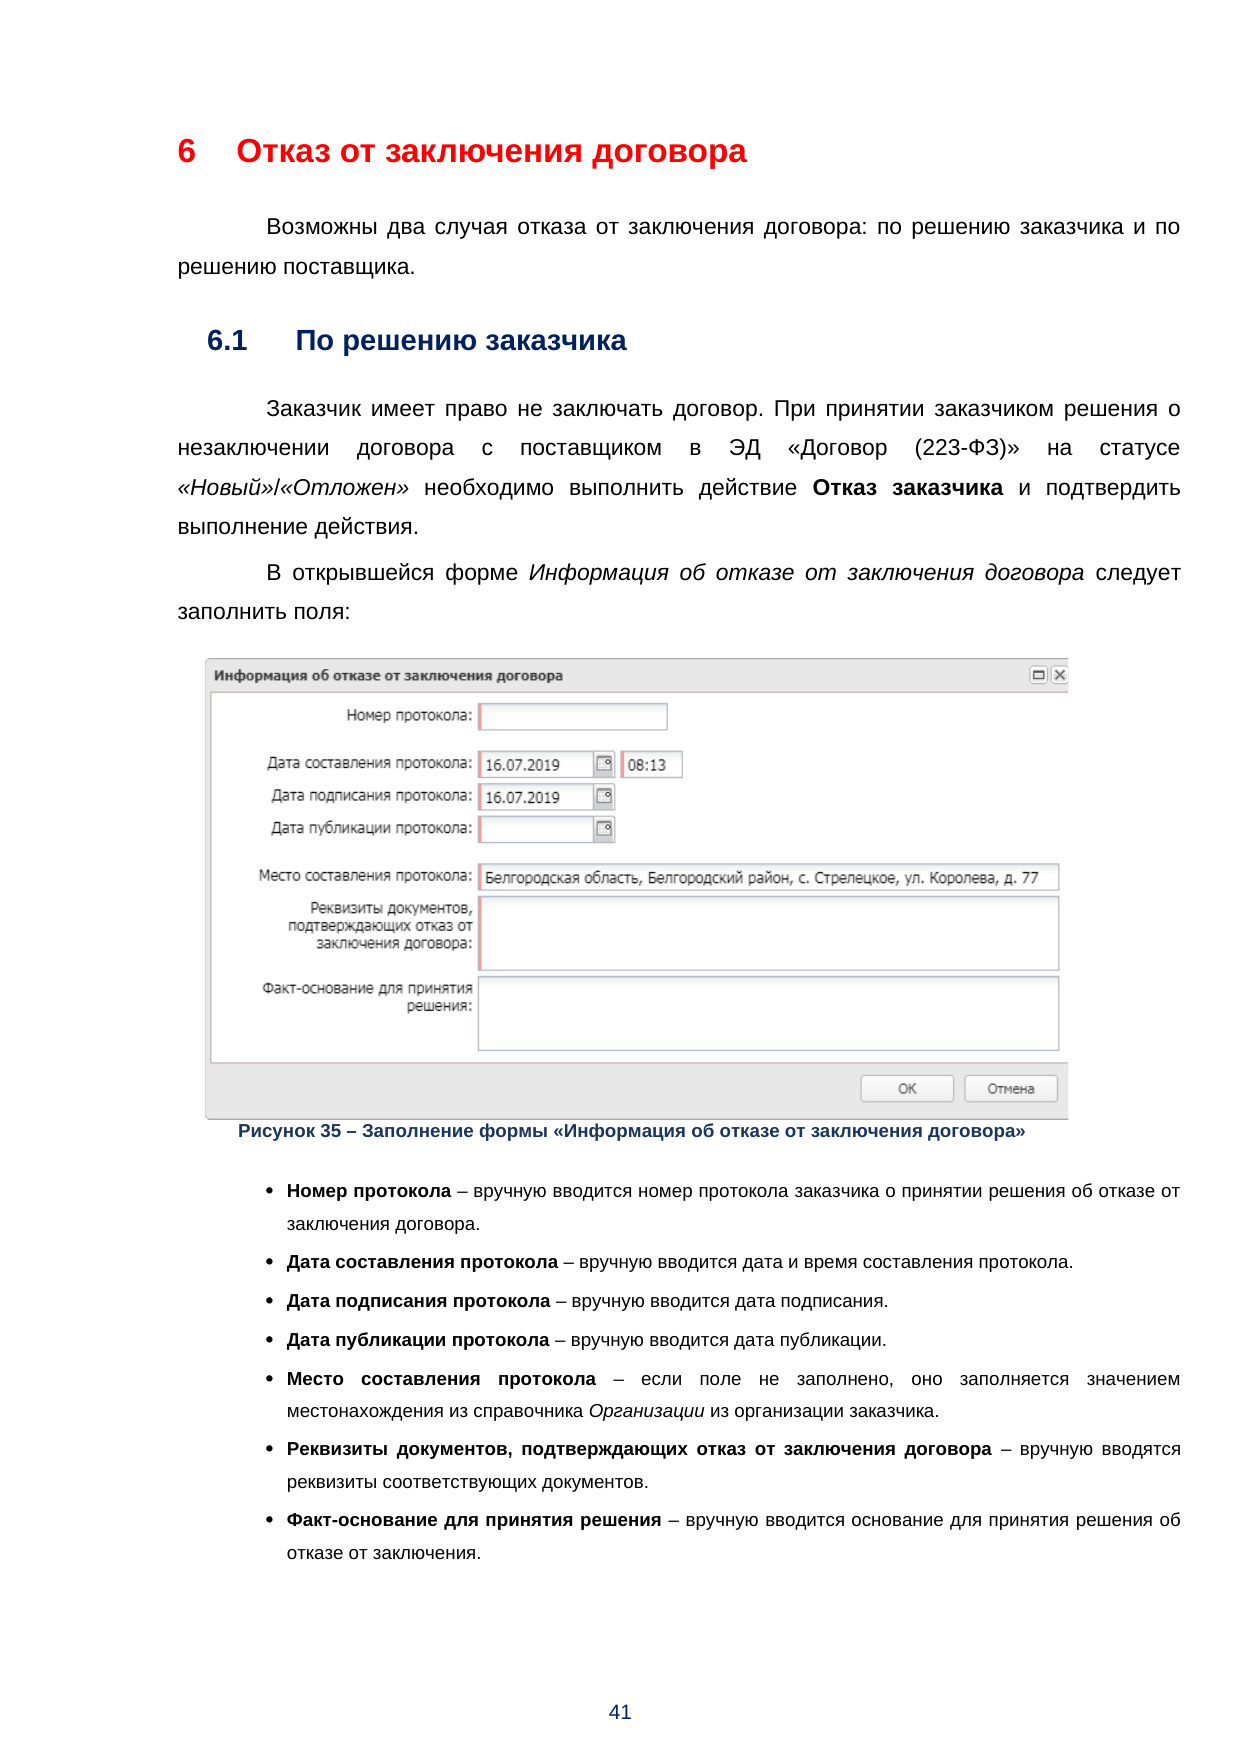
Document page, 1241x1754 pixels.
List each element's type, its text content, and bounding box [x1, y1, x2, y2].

list Место составления протокола – если поле не заполнено, оно заполняется значением местонахождения из справочника Организации из организации заказчика. [266, 1367, 1181, 1421]
text В открывшейся форме Информация об отказе от заключения договора следует заполнить поля: [177, 559, 1181, 624]
picture [204, 658, 1069, 1120]
list Дата составления протокола – вручную вводится дата и время составления протокола. [266, 1251, 1181, 1273]
list Дата подписания протокола – вручную вводится дата подписания. [266, 1290, 1181, 1311]
text Возможны два случая отказа от заключения договора: по решению заказчика и по решению поставщика. [177, 213, 1181, 279]
list Реквизиты документов, подтверждающих отказ от заключения договора – вручную вводятся реквизиты соответствующих документов. [266, 1438, 1181, 1492]
list Дата публикации протокола – вручную вводится дата публикации. [266, 1328, 1181, 1350]
list Номер протокола – вручную вводится номер протокола заказчика о принятии решения об отказе от заключения договора. [266, 1180, 1181, 1234]
subtitle По решению заказчика [207, 323, 1181, 357]
subtitle Отказ от заключения договора [177, 131, 1181, 169]
list Факт-основание для принятия решения – вручную вводится основание для принятия решения об отказе от заключения. [266, 1509, 1181, 1563]
text Заказчик имеет право не заключать договор. При принятии заказчиком решения о незаключении договора с поставщиком в ЭД «Договор (223-ФЗ)» на статусе «Новый»/«Отложен» необходимо выполнить действие Отказ заказчика и подтвердить выполнение действия. [177, 394, 1181, 539]
